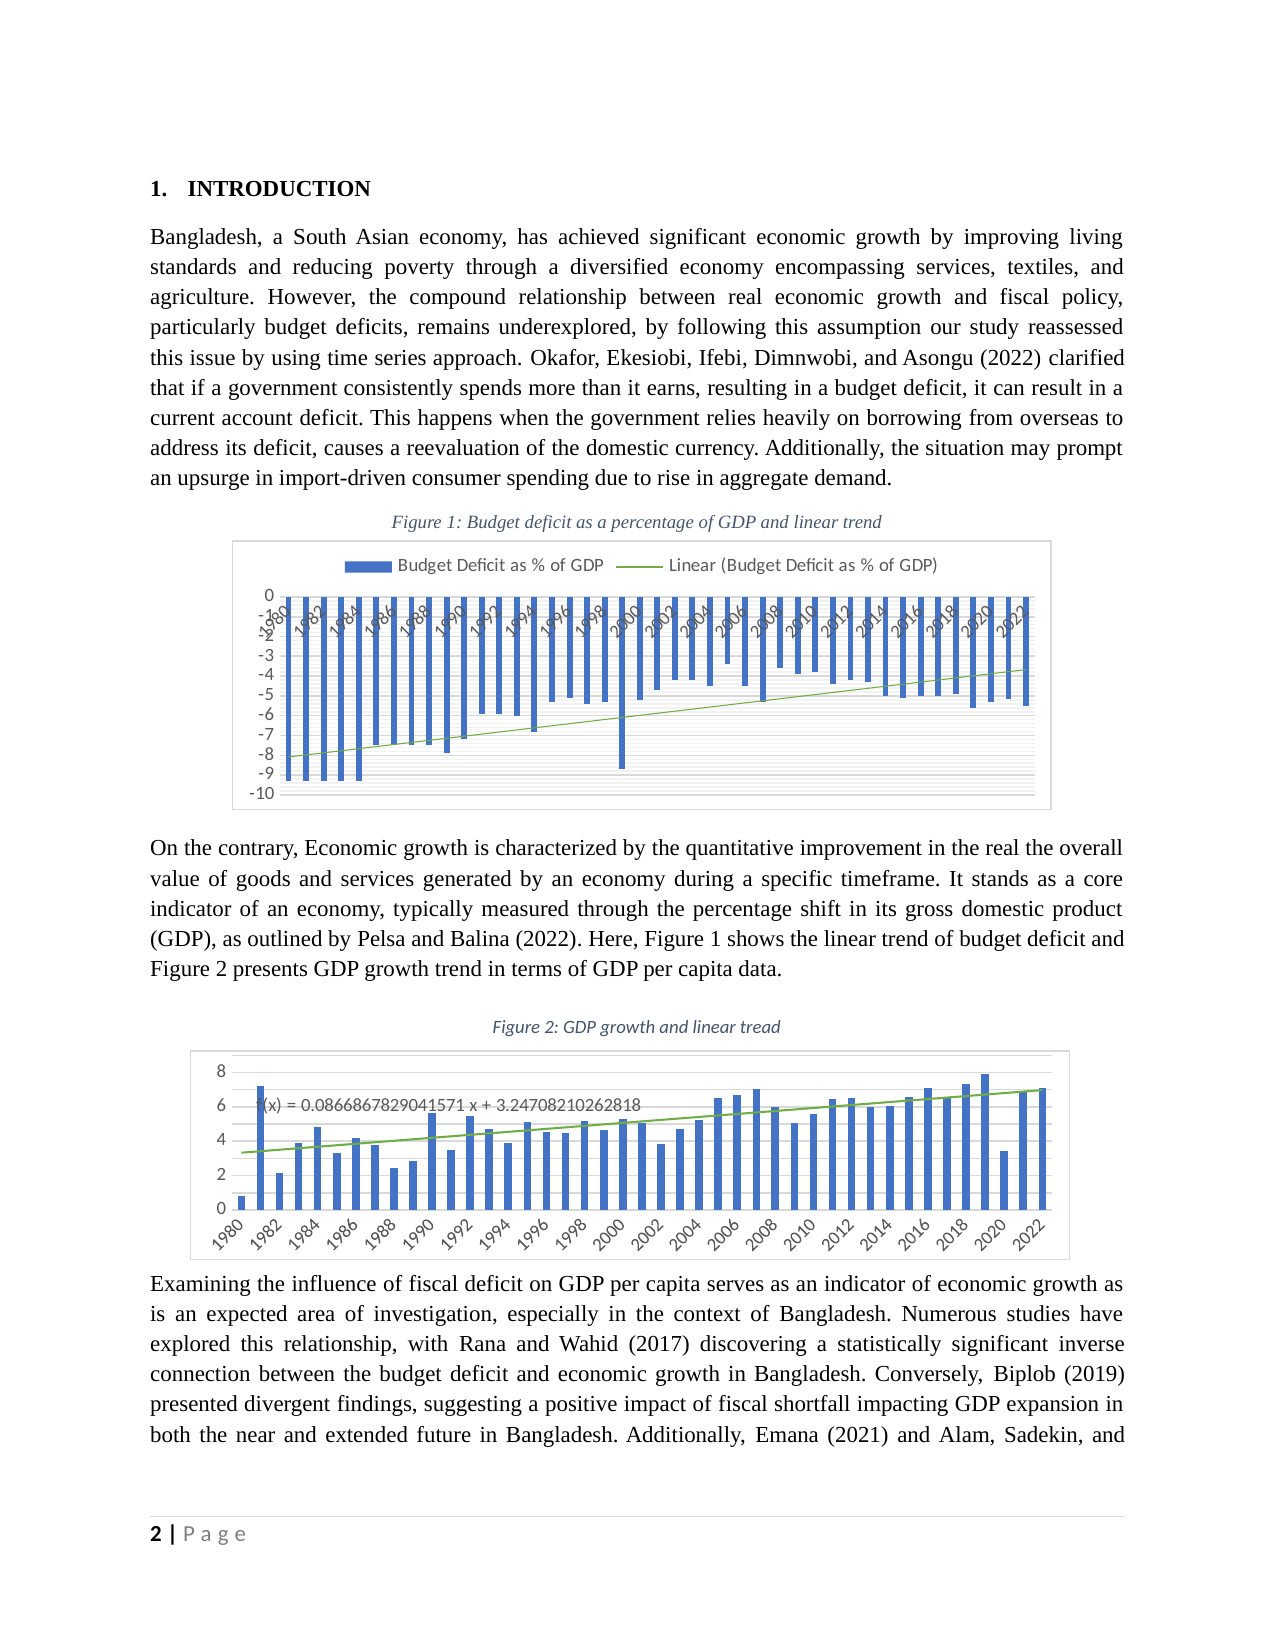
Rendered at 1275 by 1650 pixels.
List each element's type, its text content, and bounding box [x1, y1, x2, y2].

text Bangladesh, a South Asian economy, has achieved significant economic growth by improving living standards and reducing poverty through a diversified economy encompassing services, textiles, and agriculture. However, the compound relationship between real economic growth and fiscal policy, particularly budget deficits, remains underexplored, by following this assumption our study reassessed this issue by using time series approach. Okafor, Ekesiobi, Ifebi, Dimnwobi, and Asongu (2022) clarified that if a government consistently spends more than it earns, resulting in a budget deficit, it can result in a current account deficit. This happens when the government relies heavily on borrowing from overseas to address its deficit, causes a reevaluation of the domestic currency. Additionally, the situation may prompt an upsurge in import-driven consumer spending due to rise in aggregate demand. [150, 223, 1125, 491]
subtitle INTRODUCTION [150, 175, 1125, 201]
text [150, 1269, 1125, 1447]
text On the contrary, Economic growth is characterized by the quantitative improvement in the real the overall value of goods and services generated by an economy during a specific timeframe. It stands as a core indicator of an economy, typically measured through the percentage shift in its gross domestic product (GDP), as outlined by Pelsa and Balina (2022). Here, Figure 1 shows the linear trend of budget deficit and Figure 2 presents GDP growth trend in terms of GDP per capita data. [150, 834, 1125, 982]
text Figure 1: Budget deficit as a percentage of GDP and linear trend [150, 511, 1125, 533]
